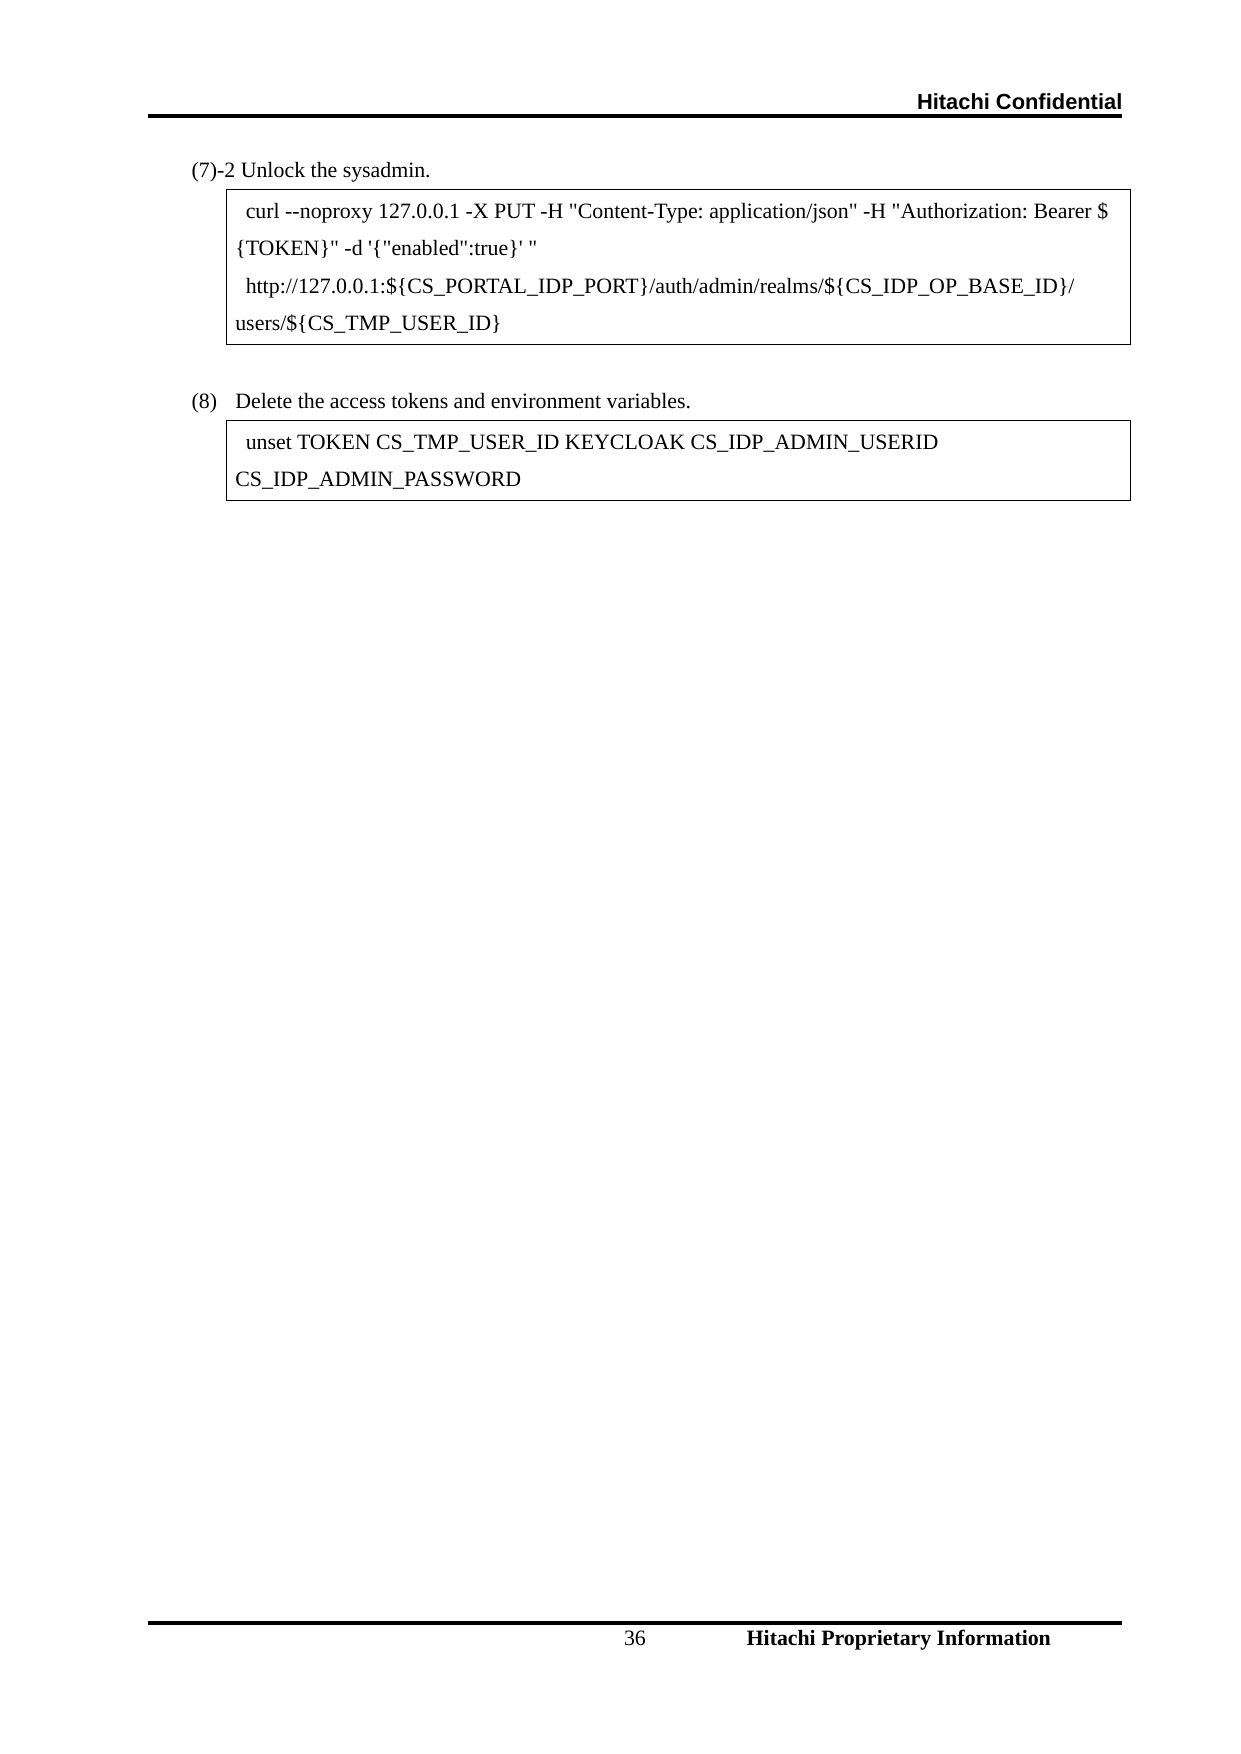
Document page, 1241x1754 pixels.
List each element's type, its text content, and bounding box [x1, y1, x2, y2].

text http://127.0.0.1:${CS_PORTAL_IDP_PORT}/auth/admin/realms/${CS_IDP_OP_BASE_ID}/users/${CS_TMP_USER_ID} [227, 263, 1130, 344]
list Delete the access tokens and environment variables. [191, 382, 1122, 420]
text (7)-2 Unlock the sysadmin. [148, 151, 1122, 188]
text curl --noproxy 127.0.0.1 -X PUT -H "Content-Type: application/json" -H "Authorization: Bearer ${TOKEN}" -d '{"enabled":true}' " [227, 190, 1130, 263]
text unset TOKEN CS_TMP_USER_ID KEYCLOAK CS_IDP_ADMIN_USERID CS_IDP_ADMIN_PASSWORD [227, 421, 1130, 500]
